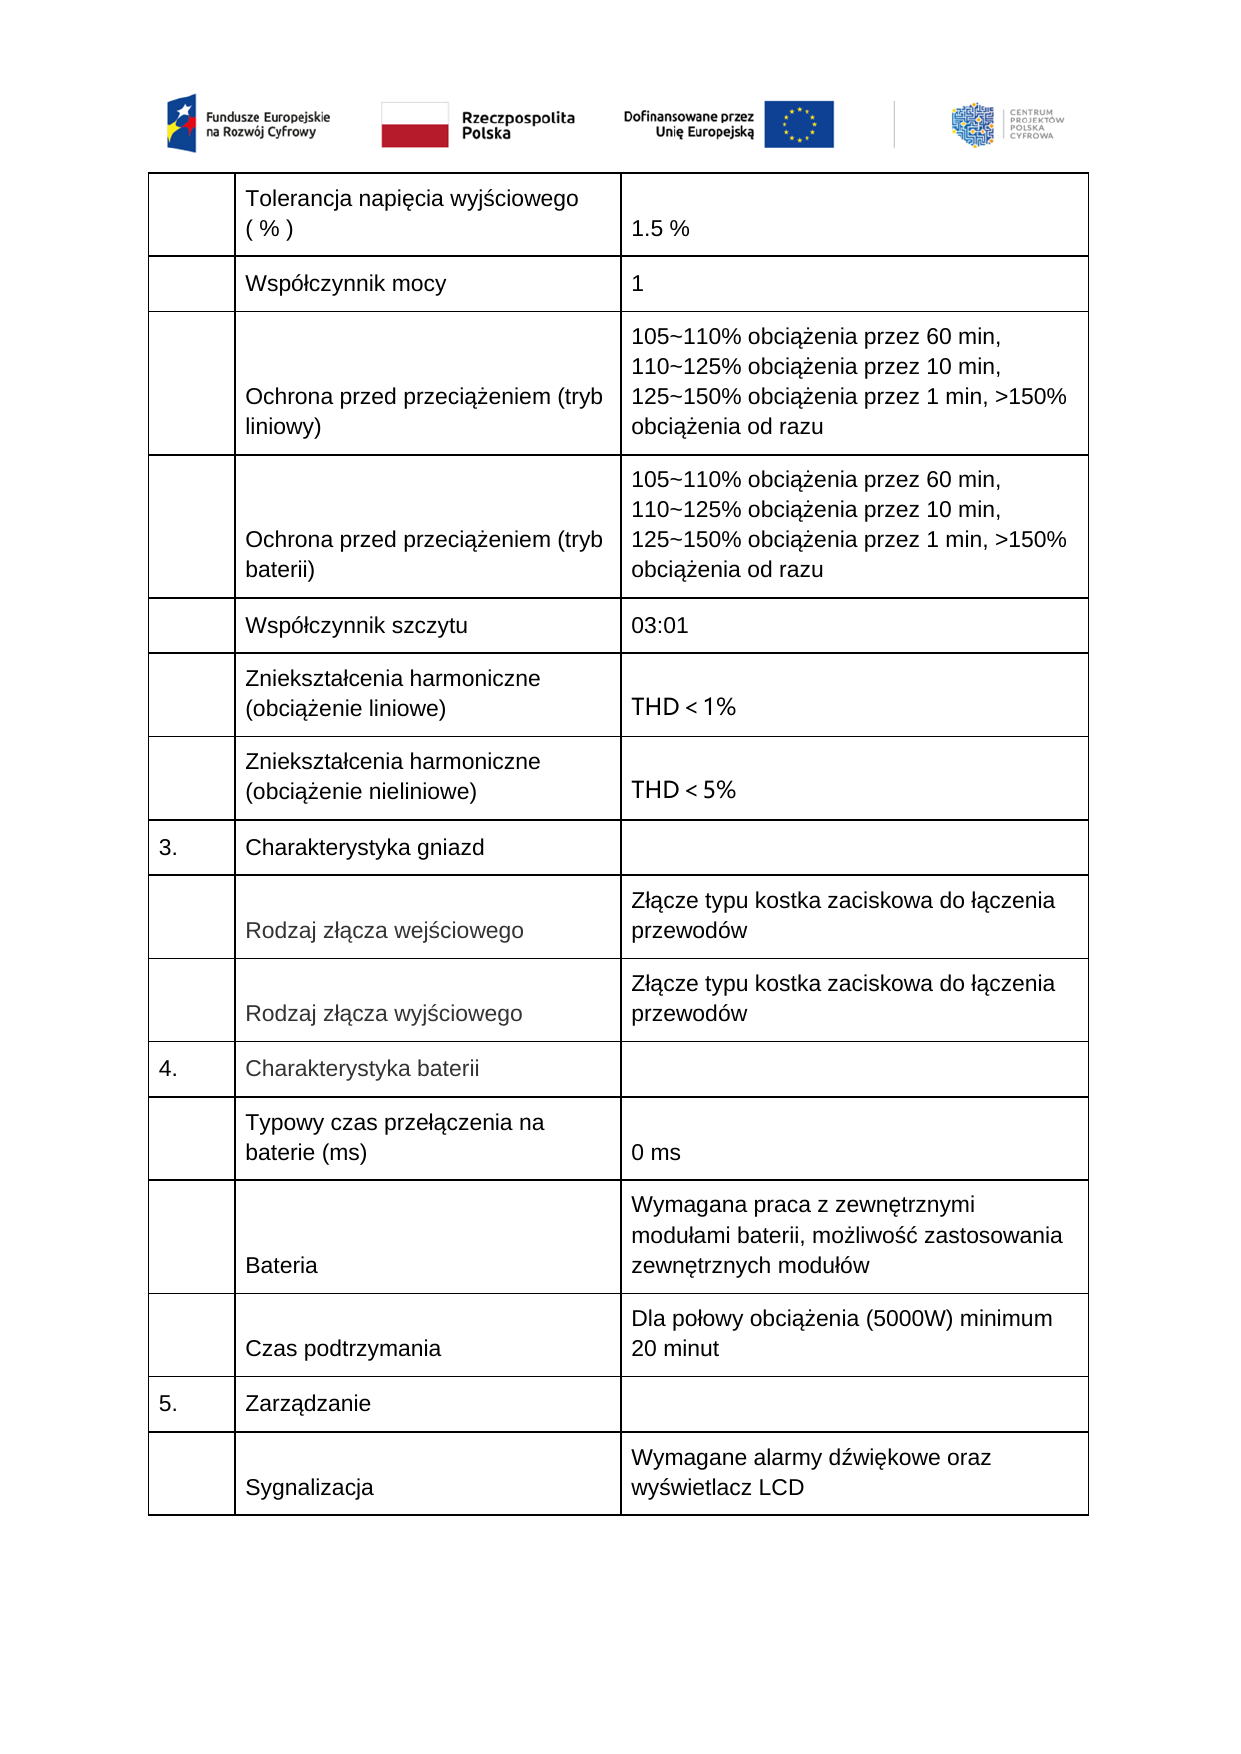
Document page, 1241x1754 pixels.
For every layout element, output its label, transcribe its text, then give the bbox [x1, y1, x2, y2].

table_cell Wymagana praca z zewnętrznymi modułami baterii, możliwość zastosowania zewnętrznych modułów [622, 1181, 1088, 1292]
table_cell Tolerancja napięcia wyjściowego ( % ) [236, 174, 620, 255]
table_cell Współczynnik mocy [236, 257, 620, 311]
table_cell 105~110% obciążenia przez 60 min, 110~125% obciążenia przez 10 min, 125~150% obciążenia przez 1 min, >150% obciążenia od razu [622, 312, 1088, 454]
table_cell Złącze typu kostka zaciskowa do łączenia przewodów [622, 959, 1088, 1041]
table_cell Zniekształcenia harmoniczne (obciążenie nieliniowe) [236, 737, 620, 819]
table_cell 5. [149, 1377, 234, 1431]
table_cell 105~110% obciążenia przez 60 min, 110~125% obciążenia przez 10 min, 125~150% obciążenia przez 1 min, >150% obciążenia od razu [622, 456, 1088, 597]
table_cell 0 ms [622, 1098, 1088, 1179]
table_cell [149, 1294, 234, 1376]
table_cell [149, 876, 234, 957]
table_cell THD＜5% [622, 737, 1088, 819]
table_cell Charakterystyka baterii [236, 1042, 620, 1096]
table_cell [149, 654, 234, 736]
table_cell [149, 1098, 234, 1179]
table_cell Złącze typu kostka zaciskowa do łączenia przewodów [622, 876, 1088, 957]
table_cell Zniekształcenia harmoniczne (obciążenie liniowe) [236, 654, 620, 736]
table_cell [622, 821, 1088, 874]
table_cell Charakterystyka gniazd [236, 821, 620, 874]
table_cell Typowy czas przełączenia na baterie (ms) [236, 1098, 620, 1179]
table_cell [622, 1377, 1088, 1431]
table_cell 03:01 [622, 599, 1088, 652]
table_cell Wymagane alarmy dźwiękowe oraz wyświetlacz LCD [622, 1433, 1088, 1514]
table_cell Bateria [236, 1181, 620, 1292]
table_cell Współczynnik szczytu [236, 599, 620, 652]
table_cell [149, 1181, 234, 1292]
table_cell Dla połowy obciążenia (5000W) minimum 20 minut [622, 1294, 1088, 1376]
table_cell Ochrona przed przeciążeniem (tryb baterii) [236, 456, 620, 597]
picture [147, 73, 1093, 172]
table_cell 1.5 % [622, 174, 1088, 255]
table_cell [149, 599, 234, 652]
table_cell [149, 1433, 234, 1514]
table_cell [149, 257, 234, 311]
table_cell 1 [622, 257, 1088, 311]
table_cell [149, 456, 234, 597]
table_cell Rodzaj złącza wyjściowego [236, 959, 620, 1041]
table_cell THD＜1% [622, 654, 1088, 736]
table_cell [149, 312, 234, 454]
table_cell [622, 1042, 1088, 1096]
table_cell 4. [149, 1042, 234, 1096]
table_cell Ochrona przed przeciążeniem (tryb liniowy) [236, 312, 620, 454]
table_cell 3. [149, 821, 234, 874]
table_cell Zarządzanie [236, 1377, 620, 1431]
table_cell Rodzaj złącza wejściowego [236, 876, 620, 957]
table_cell [149, 174, 234, 255]
table_cell [149, 959, 234, 1041]
table_cell Czas podtrzymania [236, 1294, 620, 1376]
table_cell [149, 737, 234, 819]
table_cell Sygnalizacja [236, 1433, 620, 1514]
